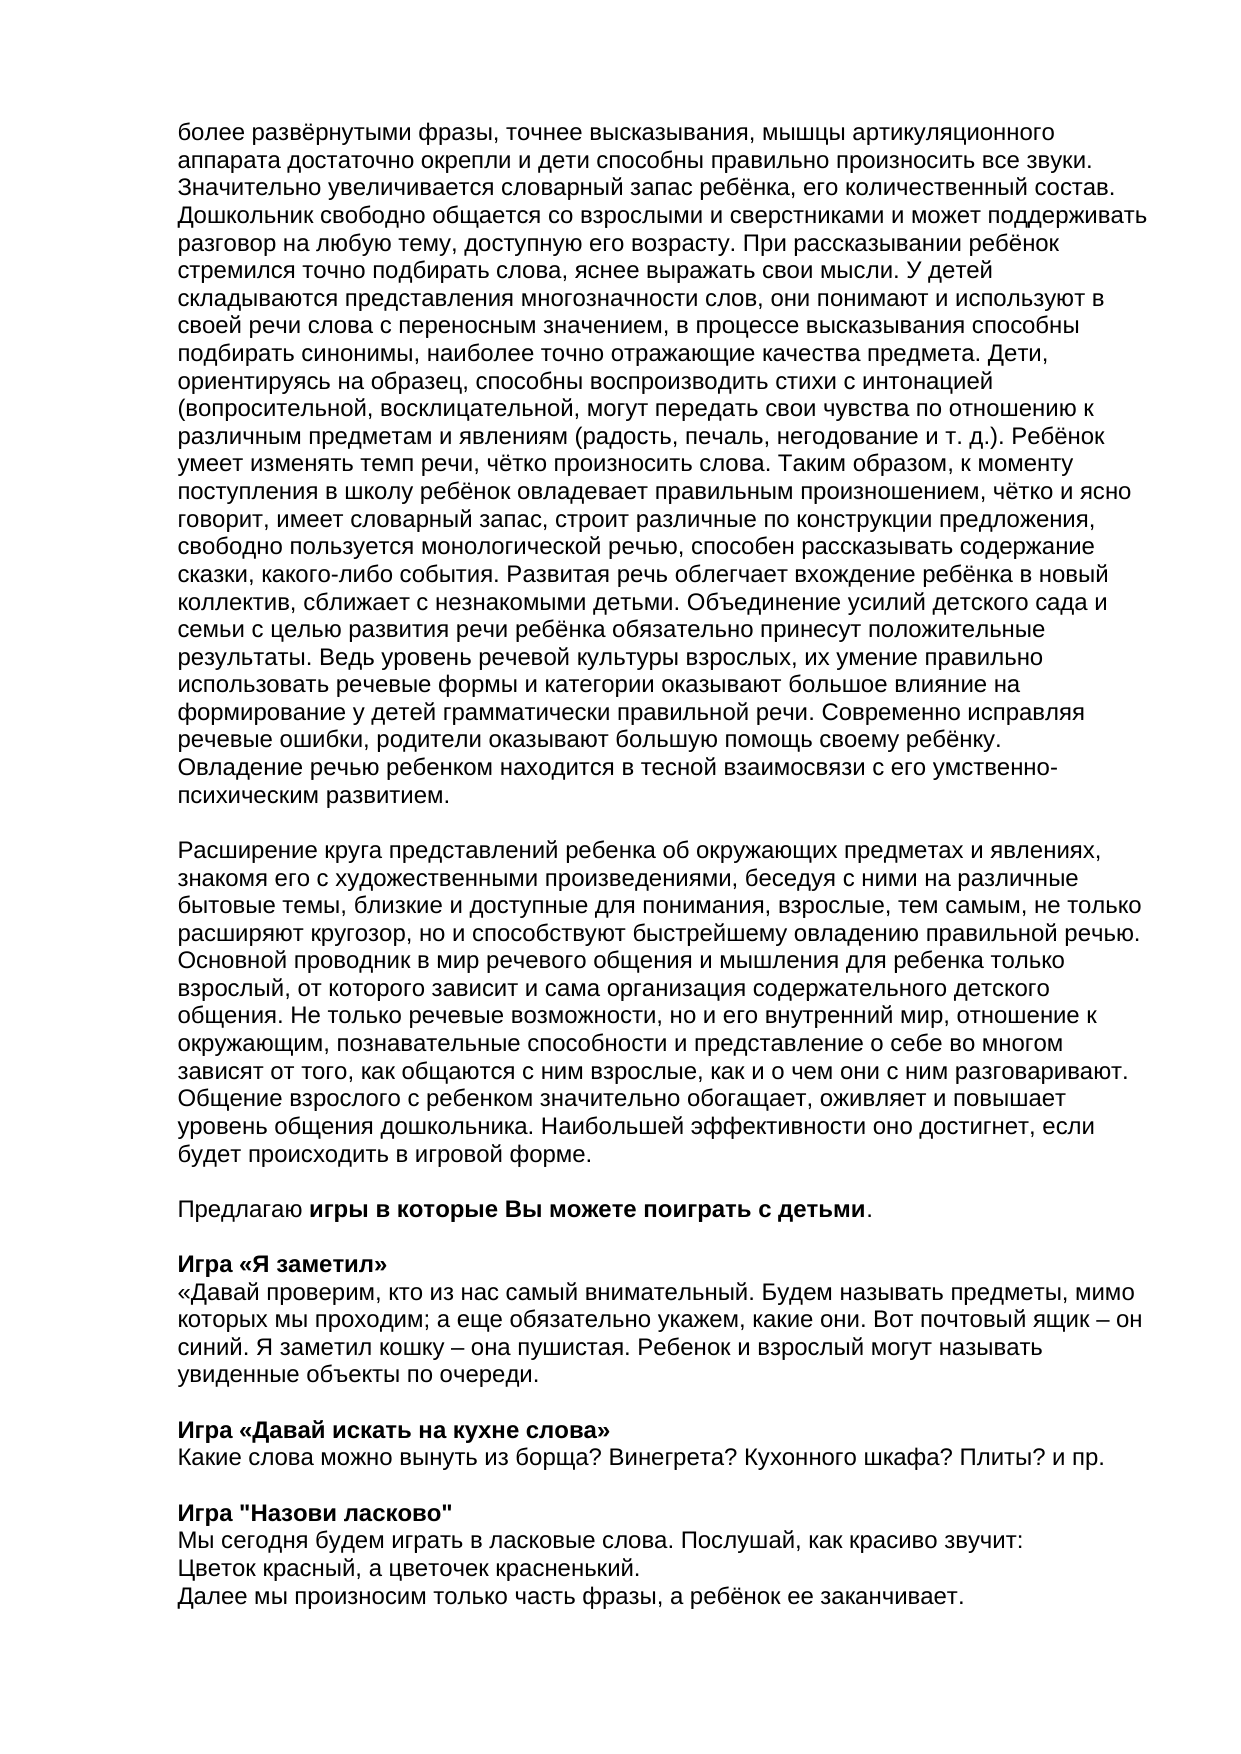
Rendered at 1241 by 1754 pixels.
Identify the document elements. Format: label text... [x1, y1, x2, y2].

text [177, 118, 1152, 1499]
